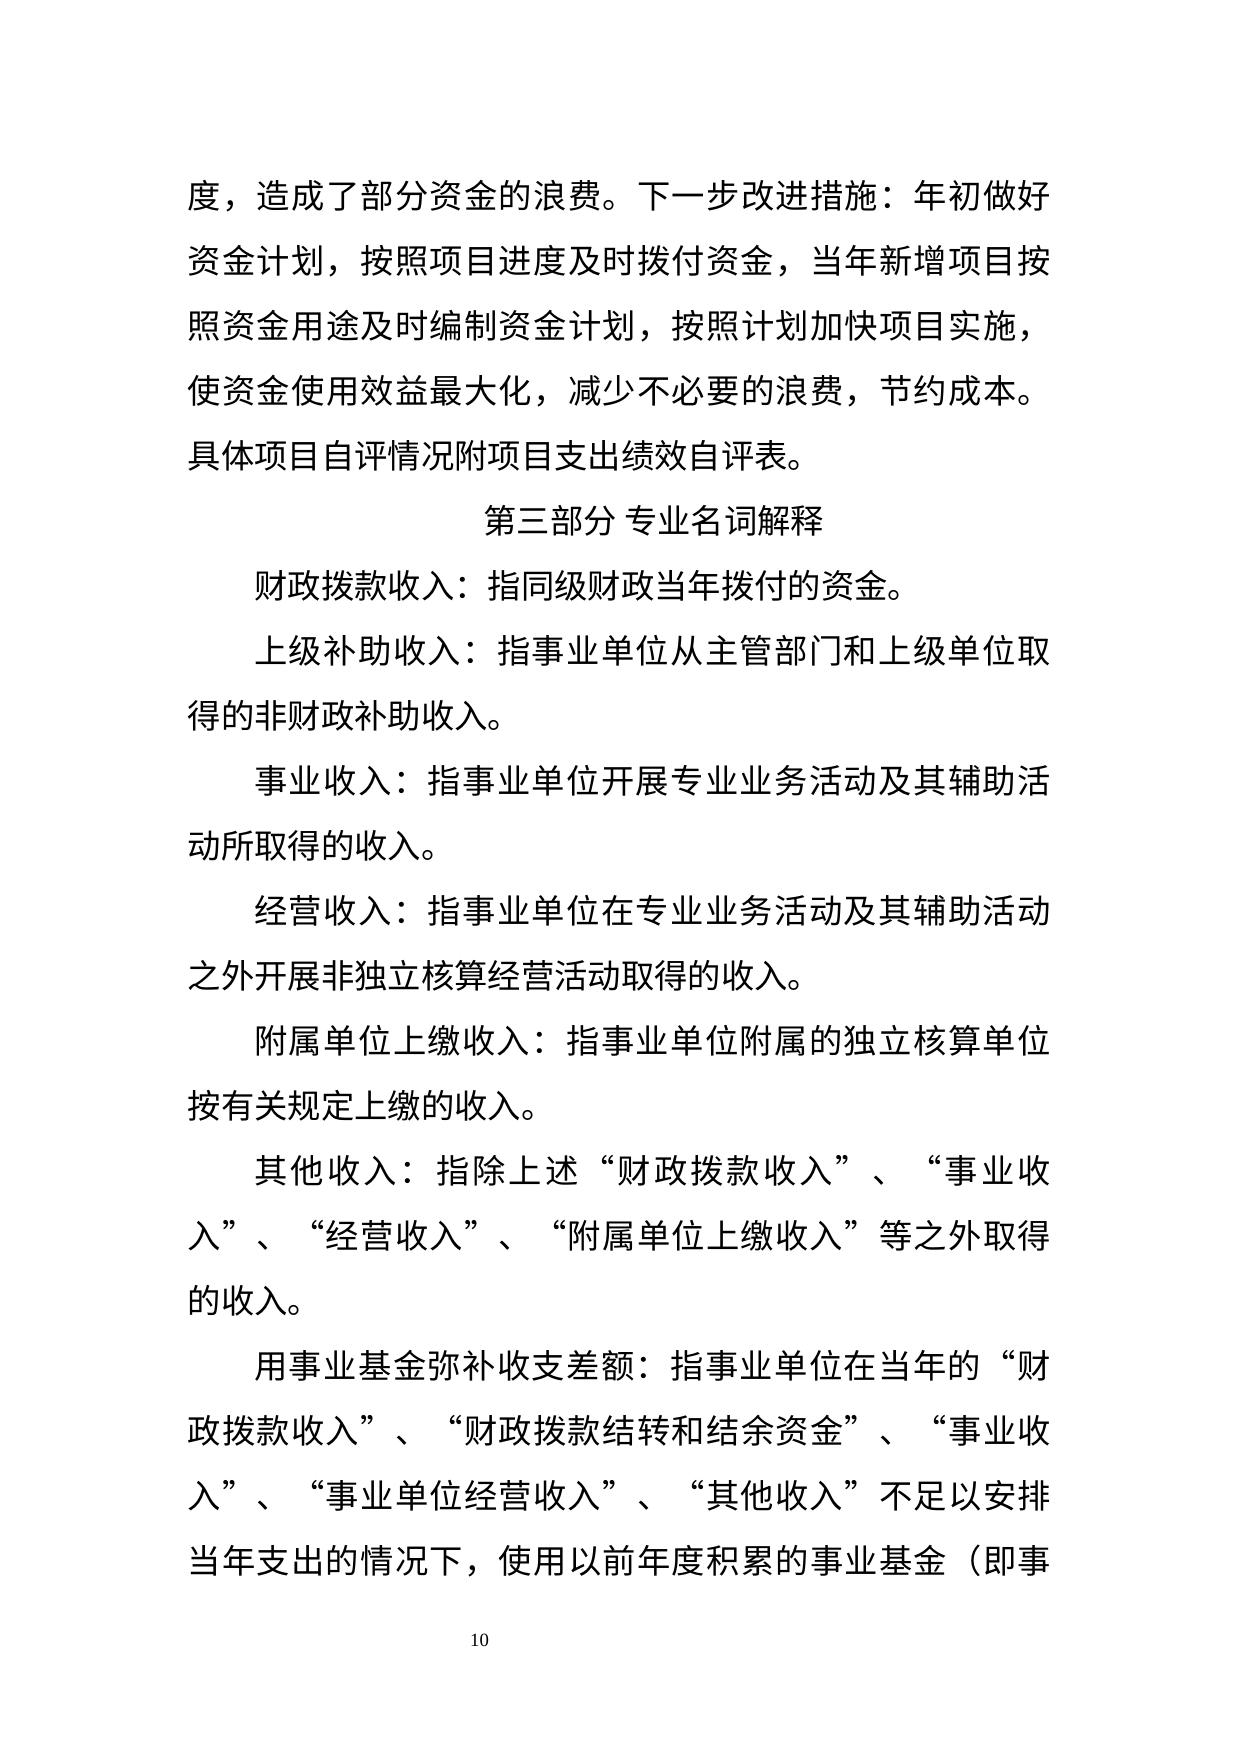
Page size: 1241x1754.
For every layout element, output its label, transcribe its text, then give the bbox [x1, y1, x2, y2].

text 财政拨款收入：指同级财政当年拨付的资金。 [187, 552, 1053, 617]
text 经营收入：指事业单位在专业业务活动及其辅助活动之外开展非独立核算经营活动取得的收入。 [187, 877, 1053, 1007]
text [187, 162, 1053, 487]
text 附属单位上缴收入：指事业单位附属的独立核算单位按有关规定上缴的收入。 [187, 1007, 1053, 1137]
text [187, 1332, 1053, 1592]
text 事业收入：指事业单位开展专业业务活动及其辅助活动所取得的收入。 [187, 747, 1053, 877]
text 第三部分 专业名词解释 [187, 487, 1053, 552]
text 上级补助收入：指事业单位从主管部门和上级单位取得的非财政补助收入。 [187, 617, 1053, 747]
text 其他收入：指除上述“财政拨款收入”、“事业收入”、“经营收入”、“附属单位上缴收入”等之外取得的收入。 [187, 1137, 1053, 1332]
